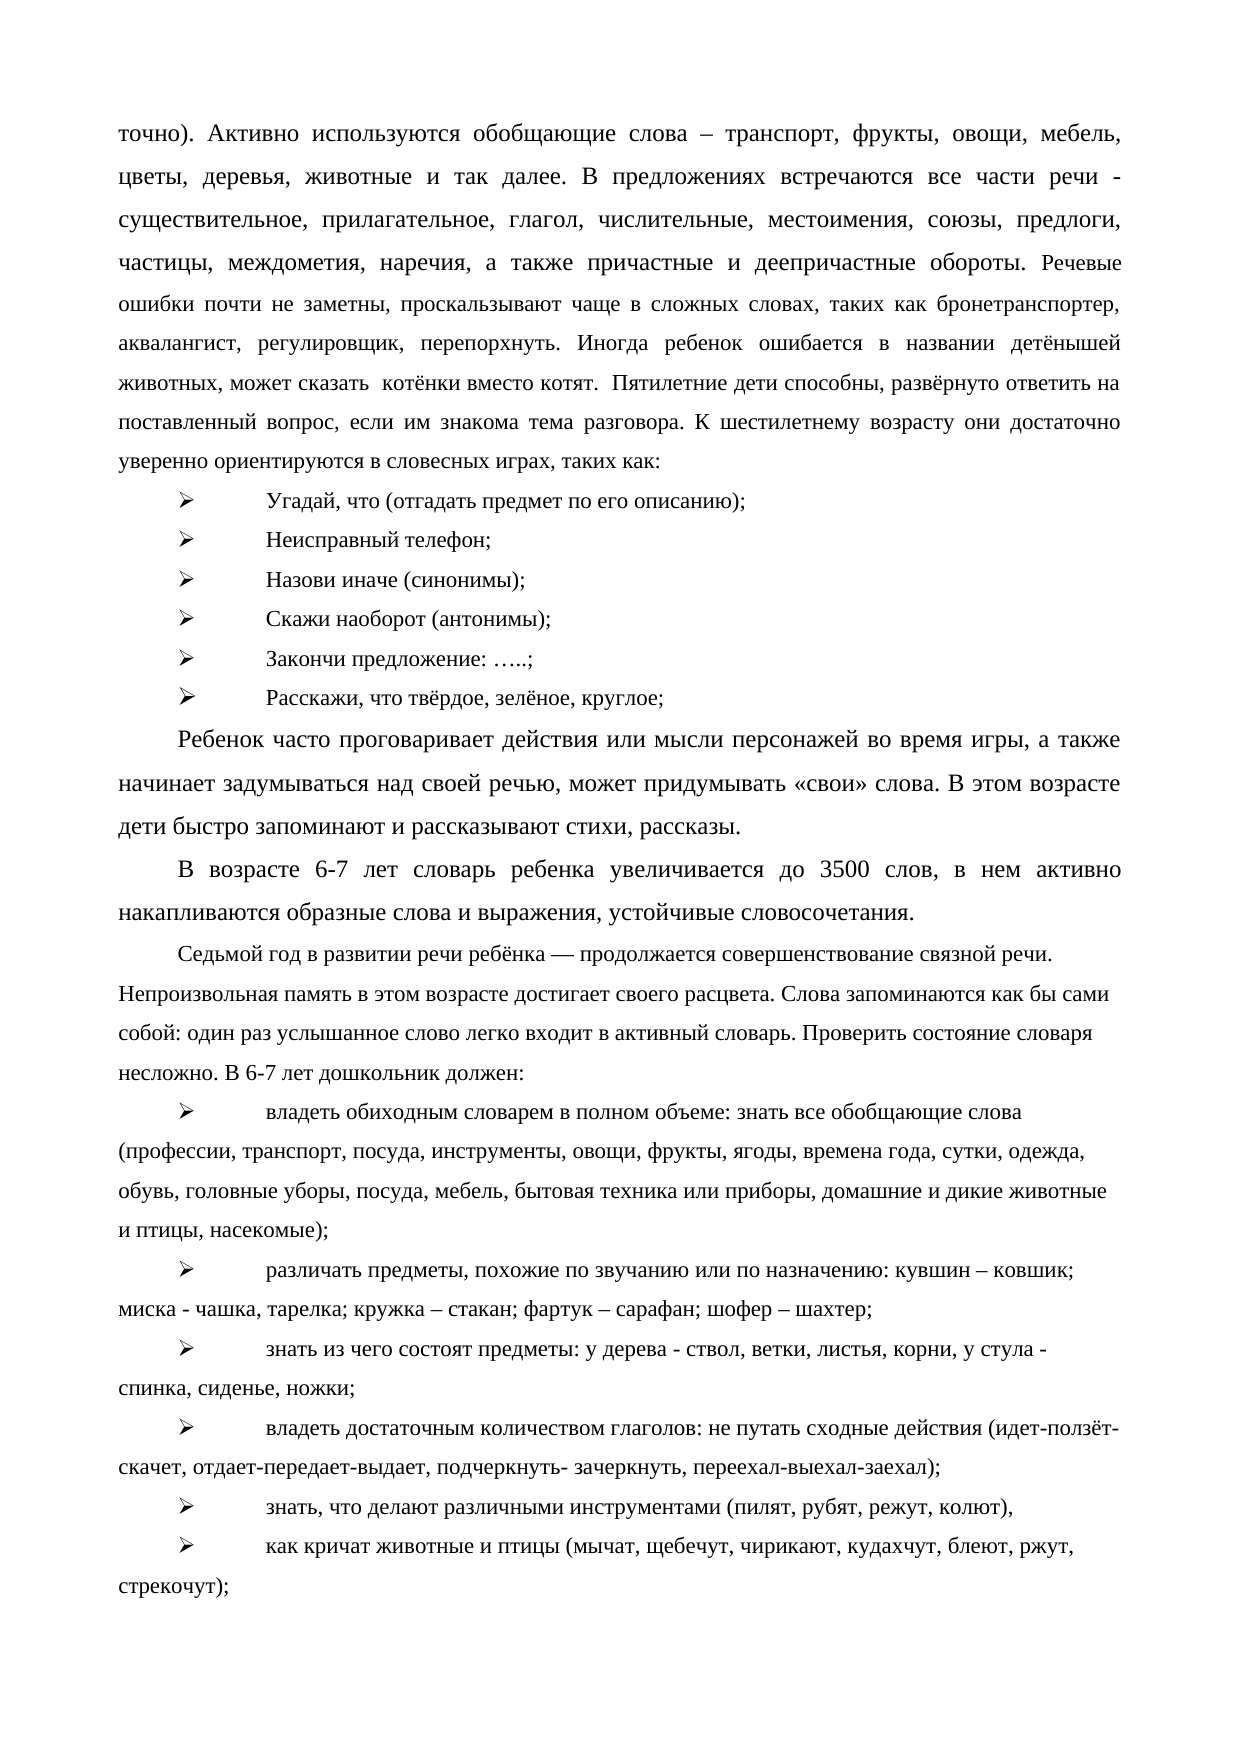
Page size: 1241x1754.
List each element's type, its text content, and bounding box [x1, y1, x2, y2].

list знать из чего состоят предметы: у дерева - ствол, ветки, листья, корни, у стула - спинка, сиденье, ножки; [118, 1335, 1122, 1401]
list Закончи предложение: …..; [118, 645, 1122, 671]
list знать, что делают различными инструментами (пилят, рубят, режут, колют), [118, 1493, 1122, 1519]
list Назови иначе (синонимы); [118, 566, 1122, 592]
list владеть обиходным словарем в полном объеме: знать все обобщающие слова (профессии, транспорт, посуда, инструменты, овощи, фрукты, ягоды, времена года, сутки, одежда, обувь, головные уборы, посуда, мебель, бытовая техника или приборы, домашние и дикие животные и птицы, насекомые); [118, 1098, 1122, 1243]
list Угадай, что (отгадать предмет по его описанию); [118, 487, 1122, 513]
text Ребенок часто проговаривает действия или мысли персонажей во время игры, а также начинает задумываться над своей речью, может придумывать «свои» слова. В этом возрасте дети быстро запоминают и рассказывают стихи, рассказы. [118, 724, 1122, 839]
list Скажи наоборот (антонимы); [118, 606, 1122, 632]
list Расскажи, что твёрдое, зелёное, круглое; [118, 684, 1122, 711]
list Неисправный телефон; [118, 527, 1122, 553]
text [118, 118, 1122, 474]
text Седьмой год в развитии речи ребёнка — продолжается совершенствование связной речи. Непроизвольная память в этом возрасте достигает своего расцвета. Слова запоминаются как бы сами собой: один раз услышанное слово легко входит в активный словарь. Проверить состояние словаря несложно. В 6-7 лет дошкольник должен: [118, 940, 1122, 1085]
list владеть достаточным количеством глаголов: не путать сходные действия (идет-ползёт-скачет, отдает-передает-выдает, подчеркнуть- зачеркнуть, переехал-выехал-заехал); [118, 1414, 1122, 1480]
text В возрасте 6-7 лет словарь ребенка увеличивается до 3500 слов, в нем активно накапливаются образные слова и выражения, устойчивые словосочетания. [118, 854, 1122, 926]
list различать предметы, похожие по звучанию или по назначению: кувшин – ковшик; миска - чашка, тарелка; кружка – стакан; фартук – сарафан; шофер – шахтер; [118, 1256, 1122, 1322]
list как кричат животные и птицы (мычат, щебечут, чирикают, кудахчут, блеют, ржут, стрекочут); [118, 1532, 1122, 1598]
